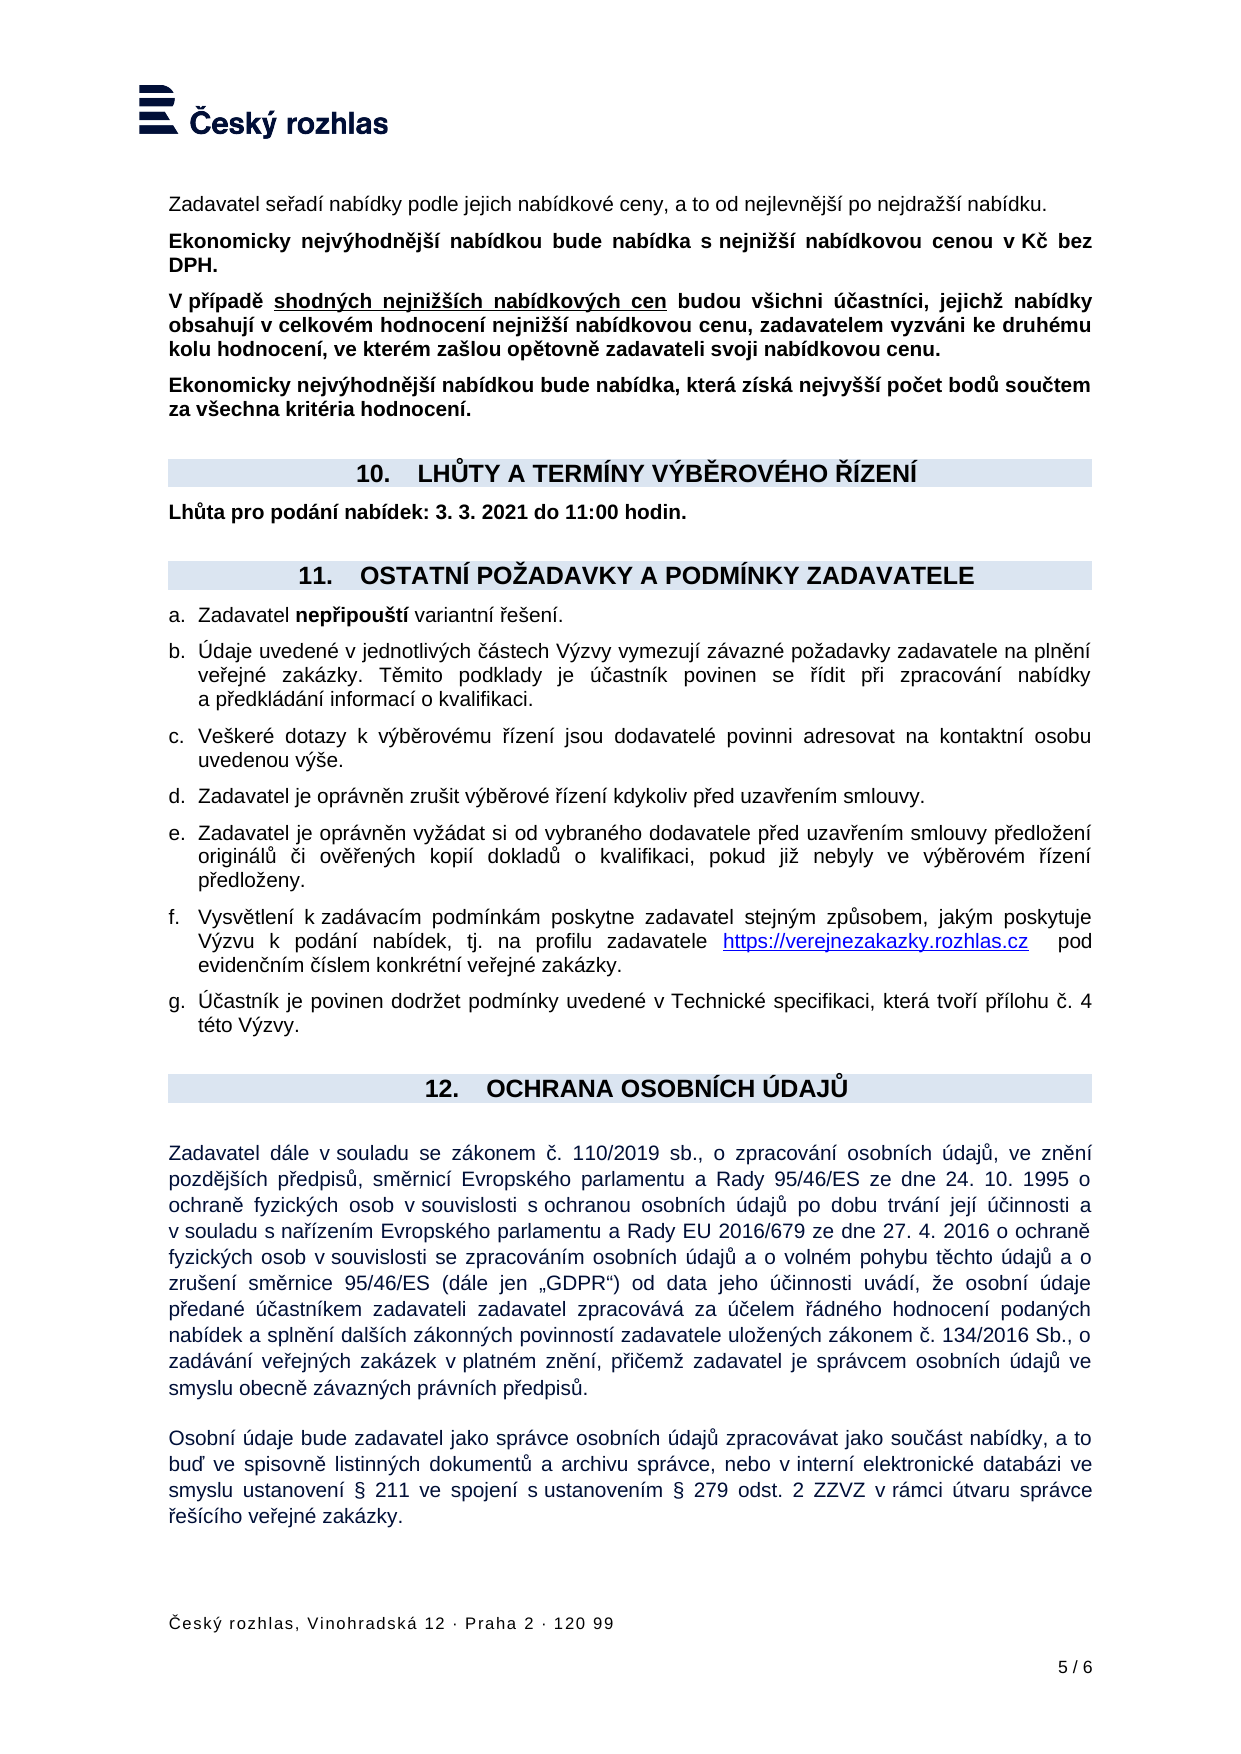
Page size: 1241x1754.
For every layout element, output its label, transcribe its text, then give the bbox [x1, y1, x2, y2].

text Ekonomicky nejvýhodnější nabídkou bude nabídka s nejnižší nabídkovou cenou v Kč bez DPH. [168, 228, 1092, 276]
list Vysvětlení k zadávacím podmínkám poskytne zadavatel stejným způsobem, jakým poskytuje Výzvu k podání nabídek, tj. na profilu zadavatele https://verejnezakazky.rozhlas.cz pod evidenčním číslem konkrétní veřejné zakázky. [168, 905, 1092, 977]
list Zadavatel je oprávněn zrušit výběrové řízení kdykoliv před uzavřením smlouvy. [168, 784, 1092, 808]
list Údaje uvedené v jednotlivých částech Výzvy vymezují závazné požadavky zadavatele na plnění veřejné zakázky. Těmito podklady je účastník povinen se řídit při zpracování nabídky a předkládání informací o kvalifikaci. [168, 639, 1092, 711]
subtitle OCHRANA OSOBNÍCH ÚDAJŮ [168, 1074, 1092, 1103]
list Veškeré dotazy k výběrovému řízení jsou dodavatelé povinni adresovat na kontaktní osobu uvedenou výše. [168, 723, 1092, 771]
list Zadavatel nepřipouští variantní řešení. [168, 603, 1092, 627]
subtitle OSTATNÍ POŽADAVKY A PODMÍNKY ZADAVATELE [168, 561, 1092, 590]
text V případě shodných nejnižších nabídkových cen budou všichni účastníci, jejichž nabídky obsahují v celkovém hodnocení nejnižší nabídkovou cenu, zadavatelem vyzváni ke druhému kolu hodnocení, ve kterém zašlou opětovně zadavateli svoji nabídkovou cenu. [168, 289, 1092, 361]
text Ekonomicky nejvýhodnější nabídkou bude nabídka, která získá nejvyšší počet bodů součtem za všechna kritéria hodnocení. [168, 373, 1092, 421]
subtitle LHŮTY A TERMÍNY VÝBĚROVÉHO ŘÍZENÍ [168, 459, 1092, 487]
picture [139, 85, 388, 139]
list Zadavatel je oprávněn vyžádat si od vybraného dodavatele před uzavřením smlouvy předložení originálů či ověřených kopií dokladů o kvalifikaci, pokud již nebyly ve výběrovém řízení předloženy. [168, 820, 1092, 892]
list Účastník je povinen dodržet podmínky uvedené v Technické specifikaci, která tvoří přílohu č. 4 této Výzvy. [168, 989, 1092, 1037]
subtitle Zadavatel dále v souladu se zákonem č. 110/2019 sb., o zpracování osobních údajů, ve znění pozdějších předpisů, směrnicí Evropského parlamentu a Rady 95/46/ES ze dne 24. 10. 1995 o ochraně fyzických osob v souvislosti s ochranou osobních údajů po dobu trvání její účinnosti a v souladu s nařízením Evropského parlamentu a Rady EU 2016/679 ze dne 27. 4. 2016 o ochraně fyzických osob v souvislosti se zpracováním osobních údajů a o volném pohybu těchto údajů a o zrušení směrnice 95/46/ES (dále jen „GDPR“) od data jeho účinnosti uvádí, že osobní údaje předané účastníkem zadavateli zadavatel zpracovává za účelem řádného hodnocení podaných nabídek a splnění dalších zákonných povinností zadavatele uložených zákonem č. 134/2016 Sb., o zadávání veřejných zakázek v platném znění, přičemž zadavatel je správcem osobních údajů ve smyslu obecně závazných právních předpisů. [168, 1140, 1092, 1400]
text Zadavatel seřadí nabídky podle jejich nabídkové ceny, a to od nejlevnější po nejdražší nabídku. [168, 192, 1092, 216]
text Lhůta pro podání nabídek: 3. 3. 2021 do 11:00 hodin. [168, 500, 1092, 524]
subtitle Osobní údaje bude zadavatel jako správce osobních údajů zpracovávat jako součást nabídky, a to buď ve spisovně listinných dokumentů a archivu správce, nebo v interní elektronické databázi ve smyslu ustanovení § 211 ve spojení s ustanovením § 279 odst. 2 ZZVZ v rámci útvaru správce řešícího veřejné zakázky. [168, 1424, 1092, 1528]
